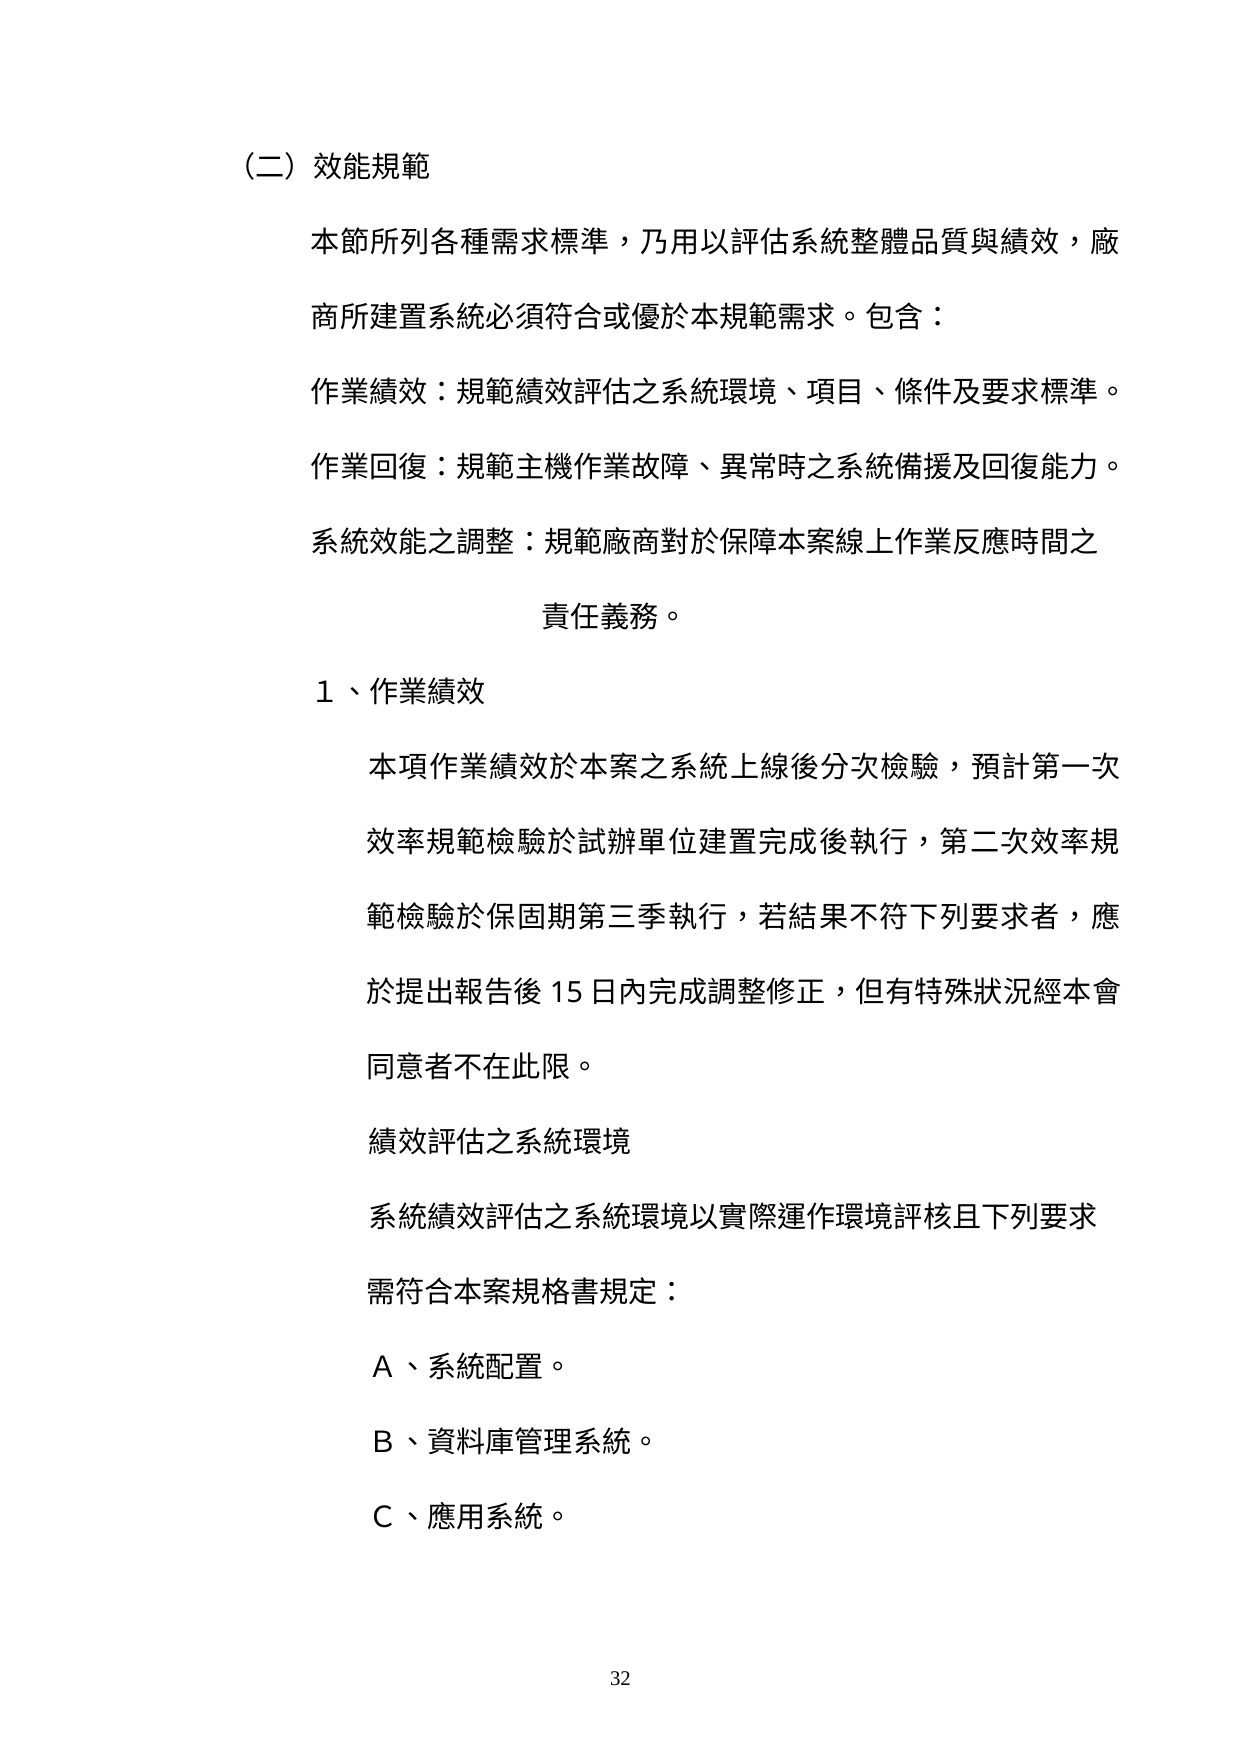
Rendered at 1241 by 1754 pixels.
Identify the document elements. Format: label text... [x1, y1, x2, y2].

text Ｃ、應用系統。 [366, 1477, 1122, 1552]
text 本節所列各種需求標準，乃用以評估系統整體品質與績效，廠商所建置系統必須符合或優於本規範需求。包含： [311, 202, 1122, 352]
text （二）效能規範 [226, 127, 1122, 202]
text １、作業績效 [311, 652, 1122, 727]
text 作業回復：規範主機作業故障、異常時之系統備援及回復能力。 [311, 427, 1122, 502]
text Ａ、系統配置。 [366, 1327, 1122, 1402]
text Ｂ、資料庫管理系統。 [366, 1402, 1122, 1477]
text 作業績效：規範績效評估之系統環境、項目、條件及要求標準。 [311, 352, 1122, 427]
text 系統效能之調整：規範廠商對於保障本案線上作業反應時間之責任義務。 [311, 502, 1122, 652]
text 本項作業績效於本案之系統上線後分次檢驗，預計第一次效率規範檢驗於試辦單位建置完成後執行，第二次效率規範檢驗於保固期第三季執行，若結果不符下列要求者，應於提出報告後15日內完成調整修正，但有特殊狀況經本會同意者不在此限。 [366, 727, 1122, 1102]
text 系統績效評估之系統環境以實際運作環境評核且下列要求需符合本案規格書規定： [366, 1177, 1122, 1327]
text 績效評估之系統環境 [366, 1102, 1122, 1177]
